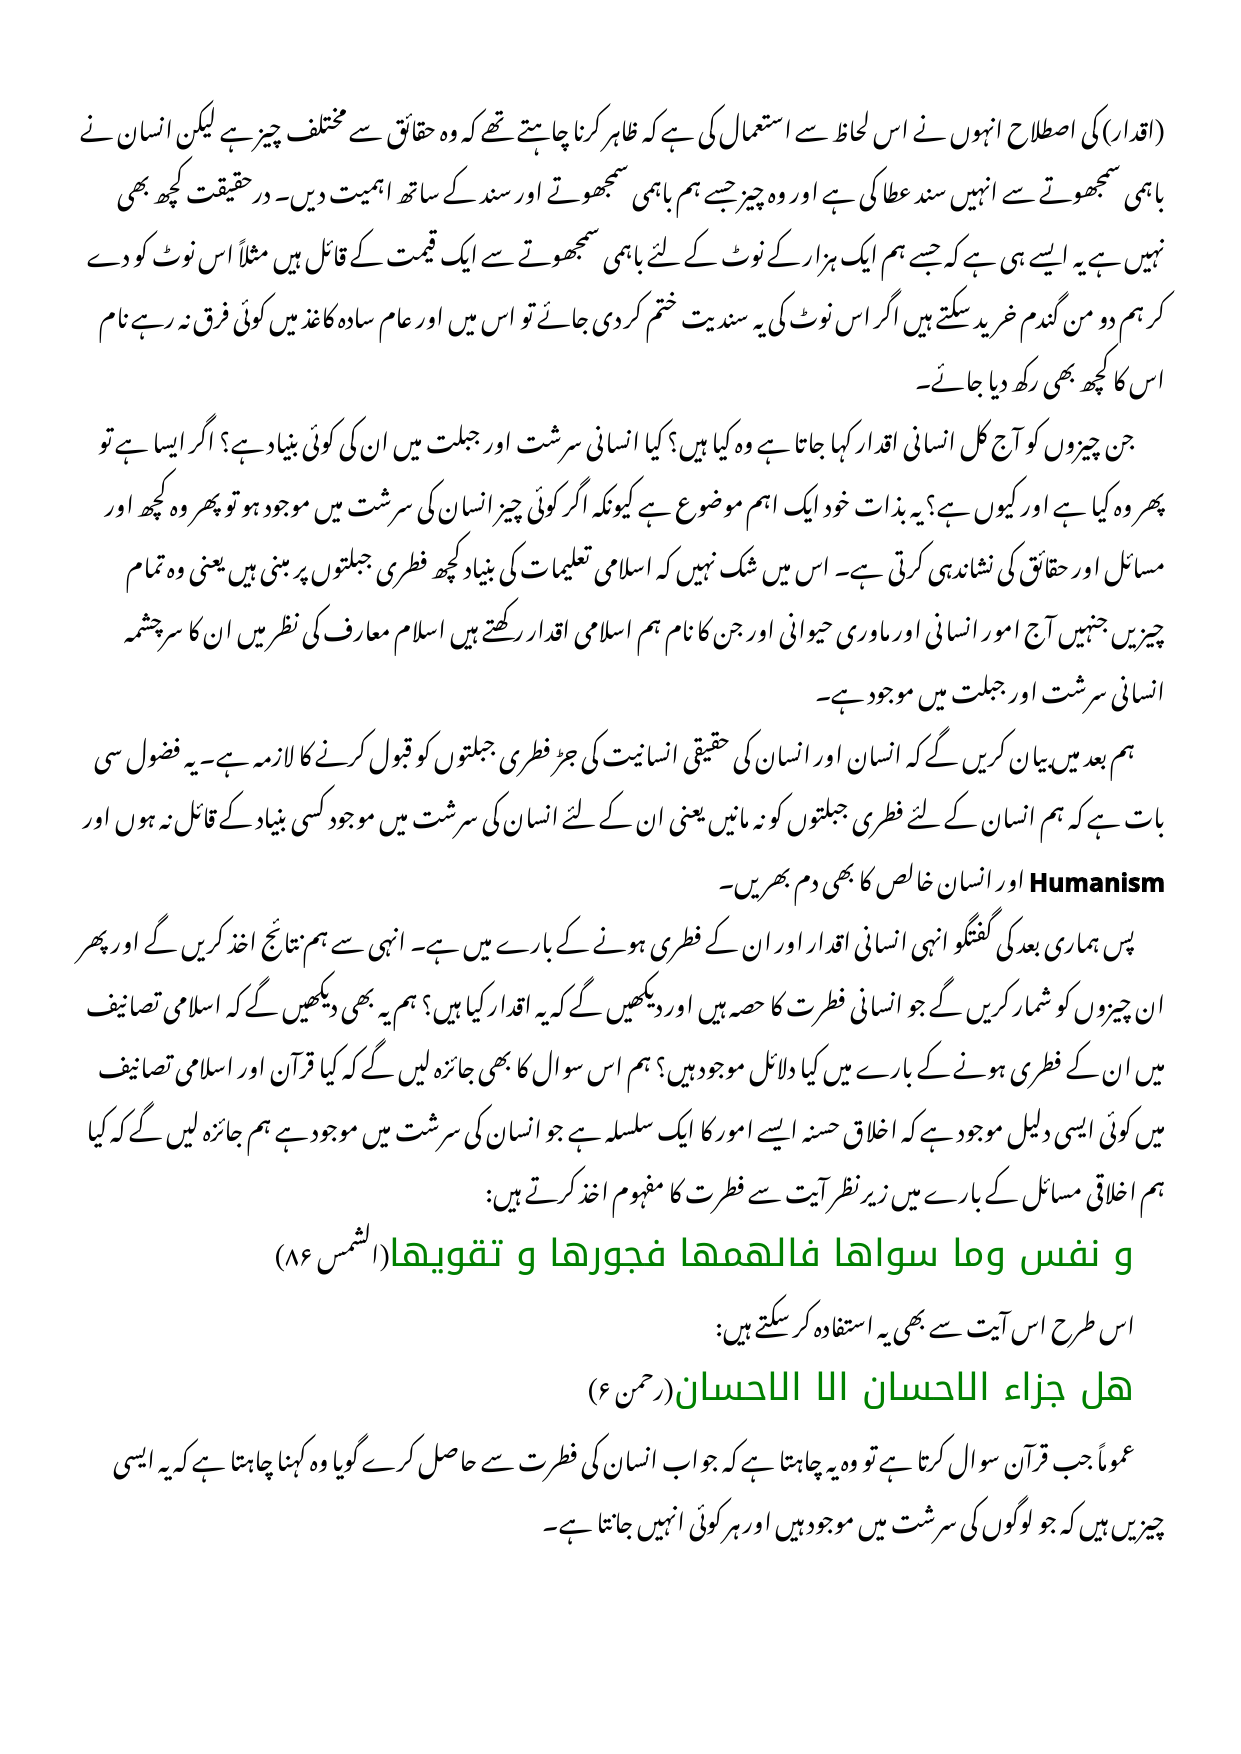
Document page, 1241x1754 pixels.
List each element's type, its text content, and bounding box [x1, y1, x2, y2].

text ہم بعد میں بیان کریں گے کہ انسان اور انسان کی حقیقی انسانیت کی جڑ فطری جبلتوں کو قبول کرنے کا لازمہ ہے۔ یہ فضول سی بات ہے کہ ہم انسان کے لئے فطری جبلتوں کو نہ مانیں یعنی ان کے لئے انسان کی سرشت میں موجود کسی بنیاد کے قائل نہ ہوں اور Humanism اور انسان خالص کا بھی دم بھریں۔ [75, 719, 1165, 906]
text جن چیزوں کو آج کل انسانی اقدار کہا جاتا ہے وہ کیا ہیں؟ کیا انسانی سرشت اور جبلت میں ان کی کوئی بنیاد ہے؟ اگر ایسا ہے تو پھر وہ کیا ہے اور کیوں ہے؟ یہ بذات خود ایک اہم موضوع ہے کیونکہ اگر کوئی چیز انسان کی سرشت میں موجود ہو تو پھر وہ کچھ اور مسائل اور حقائق کی نشاندہی کرتی ہے۔ اس میں شک نہیں کہ اسلامی تعلیمات کی بنیاد کچھ فطری جبلتوں پر مبنی ہیں یعنی وہ تمام چیزیں جنہیں آج امور انسانی اور ماوری حیوانی اور جن کا نام ہم اسلامی اقدار رکھتے ہیں اسلام معارف کی نظر میں ان کا سرچشمہ انسانی سرشت اور جبلت میں موجود ہے۔ [75, 406, 1165, 719]
text اس طرح اس آیت سے بھی یہ استفادہ کر سکتے ہیں: [75, 1290, 1165, 1352]
text عموماً جب قرآن سوال کرتا ہے تو وہ یہ چاہتا ہے کہ جواب انسان کی فطرت سے حاصل کرے گویا وہ کہنا چاہتا ہے کہ یہ ایسی چیزیں ہیں کہ جو لوگوں کی سرشت میں موجود ہیں اور ہر کوئی انہیں جانتا ہے۔ [75, 1423, 1165, 1548]
text هل جزاء الاحسان الا الاحسان(رحمن ۶) [75, 1352, 1165, 1423]
text و نفس وما سواها فالهمها فجورها و تقویها(الشمس ۸۶) [75, 1219, 1165, 1290]
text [75, 94, 1165, 406]
text پس ہماری بعد کی گفتگو انہی انسانی اقدار اور ان کے فطری ہونے کے بارے میں ہے۔ انہی سے ہم نتائج اخذ کریں گے اور پھر ان چیزوں کو شمار کریں گے جو انسانی فطرت کا حصہ ہیں اور دیکھیں گے کہ یہ اقدار کیا ہیں؟ ہم یہ بھی دیکھیں گے کہ اسلامی تصانیف میں ان کے فطری ہونے کے بارے میں کیا دلائل موجود ہیں؟ ہم اس سوال کا بھی جائزہ لیں گے کہ کیا قرآن اور اسلامی تصانیف میں کوئی ایسی دلیل موجود ہے کہ اخلاق حسنہ ایسے امور کا ایک سلسلہ ہے جو انسان کی سرشت میں موجود ہے ہم جائزہ لیں گے کہ کیا ہم اخلاقی مسائل کے بارے میں زیرنظر آیت سے فطرت کا مفہوم اخذ کرتے ہیں: [75, 906, 1165, 1219]
